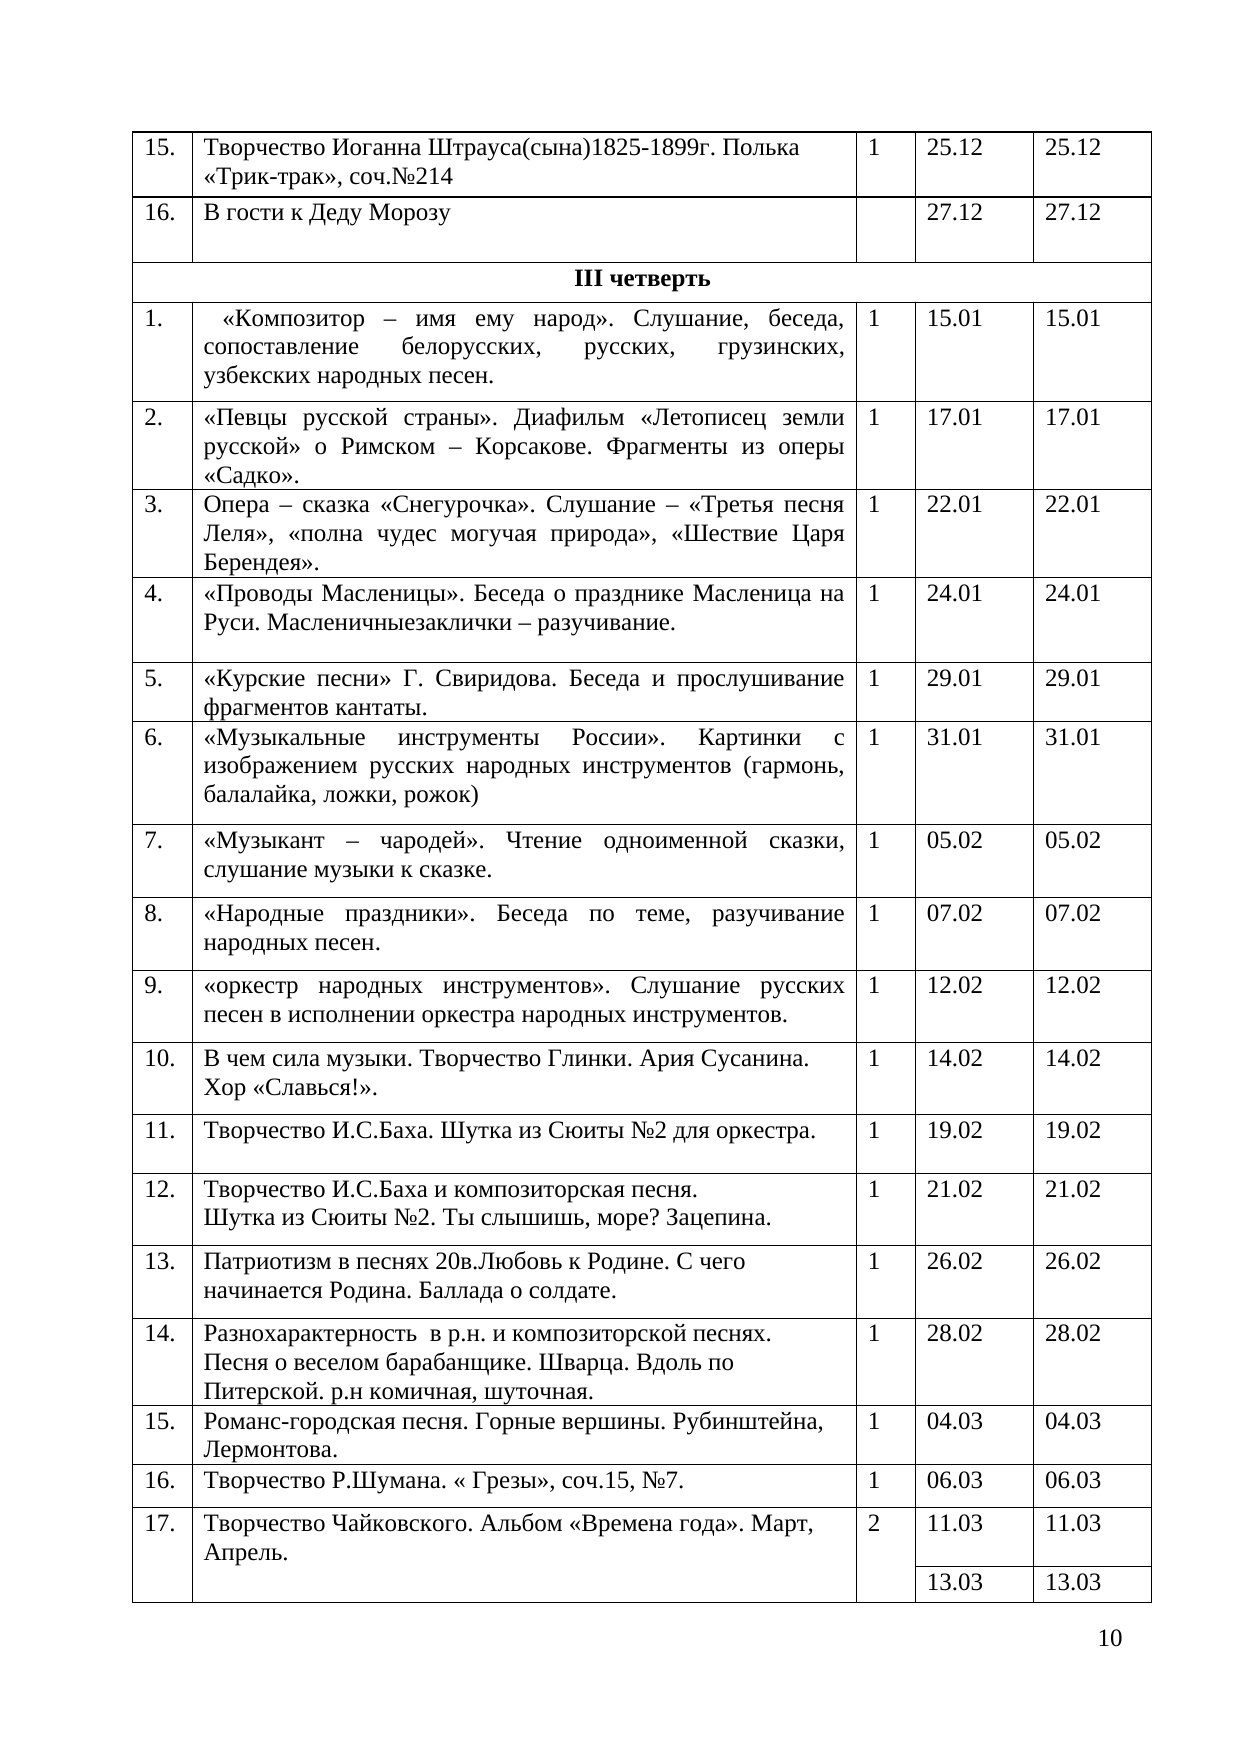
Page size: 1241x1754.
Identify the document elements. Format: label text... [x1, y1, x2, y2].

table_cell [857, 198, 915, 262]
table_cell [133, 1319, 192, 1405]
table_cell 11.03 [1034, 1508, 1151, 1566]
table_cell [133, 198, 192, 262]
table_cell 05.02 [1034, 825, 1151, 897]
table_cell 06.03 [1034, 1465, 1151, 1507]
table_cell 1 [857, 402, 915, 488]
table_cell III четверть [133, 263, 1151, 302]
table_cell 25.12 [1034, 133, 1151, 196]
table_cell Творчество И.С.Баха. Шутка из Сюиты №2 для оркестра. [193, 1115, 856, 1173]
table_cell 1 [857, 825, 915, 897]
table_cell 1 [857, 303, 915, 401]
table_cell 12.02 [916, 971, 1033, 1042]
table_cell 05.02 [916, 825, 1033, 897]
table_cell [133, 402, 192, 488]
table_cell [133, 1246, 192, 1317]
table_cell Творчество Р.Шумана. « Грезы», соч.15, №7. [193, 1465, 856, 1507]
table_cell 13.03 [1034, 1567, 1151, 1602]
table_cell 24.01 [1034, 578, 1151, 662]
table_cell 12.02 [1034, 971, 1151, 1042]
table_cell Творчество И.С.Баха и композиторская песня. Шутка из Сюиты №2. Ты слышишь, море? Зацепина. [193, 1174, 856, 1245]
table_cell 15.01 [1034, 303, 1151, 401]
table_cell 1 [857, 898, 915, 969]
table_cell 27.12 [1034, 198, 1151, 262]
table_cell 19.02 [916, 1115, 1033, 1173]
table_cell «Народные праздники». Беседа по теме, разучивание народных песен. [193, 898, 856, 969]
table_cell 1 [857, 490, 915, 577]
table_cell 22.01 [916, 490, 1033, 577]
table_cell 1 [857, 578, 915, 662]
table_cell 1 [857, 1319, 915, 1405]
table_cell 1 [857, 1043, 915, 1114]
table_cell 1 [857, 722, 915, 824]
table_cell [133, 1465, 192, 1507]
table_cell 14.02 [1034, 1043, 1151, 1114]
table_cell «Проводы Масленицы». Беседа о празднике Масленица на Руси. Масленичныезаклички – разучивание. [193, 578, 856, 662]
table_cell 1 [857, 971, 915, 1042]
table_cell 07.02 [1034, 898, 1151, 969]
table_cell [133, 490, 192, 577]
table_cell 1 [857, 1406, 915, 1464]
table_cell 14.02 [916, 1043, 1033, 1114]
table_cell 07.02 [916, 898, 1033, 969]
table_cell 04.03 [1034, 1406, 1151, 1464]
table_cell [133, 578, 192, 662]
table_cell В чем сила музыки. Творчество Глинки. Ария Сусанина. Хор «Славься!». [193, 1043, 856, 1114]
table_cell «Композитор – имя ему народ». Слушание, беседа, сопоставление белорусских, русских, грузинских, узбекских народных песен. [193, 303, 856, 401]
table_cell 25.12 [916, 133, 1033, 196]
table_cell 1 [857, 1465, 915, 1507]
table_cell 29.01 [1034, 663, 1151, 721]
table_cell [133, 663, 192, 721]
table_cell 28.02 [916, 1319, 1033, 1405]
table_cell «Певцы русской страны». Диафильм «Летописец земли русской» о Римском – Корсакове. Фрагменты из оперы «Садко». [193, 402, 856, 488]
table_cell «Музыкальные инструменты России». Картинки с изображением русских народных инструментов (гармонь, балалайка, ложки, рожок) [193, 722, 856, 824]
table_cell 1 [857, 133, 915, 196]
table_cell 06.03 [916, 1465, 1033, 1507]
table_cell «Курские песни» Г. Свиридова. Беседа и прослушивание фрагментов кантаты. [193, 663, 856, 721]
table_cell Творчество Иоганна Штрауса(сына)1825-1899г. Полька «Трик-трак», соч.№214 [193, 133, 856, 196]
table_cell 1 [857, 1174, 915, 1245]
table_cell [133, 1115, 192, 1173]
table_cell [133, 825, 192, 897]
table_cell [133, 1174, 192, 1245]
table_cell 21.02 [1034, 1174, 1151, 1245]
table_cell 26.02 [916, 1246, 1033, 1317]
table_cell [133, 971, 192, 1042]
table_cell 15.01 [916, 303, 1033, 401]
table_cell 13.03 [916, 1567, 1033, 1602]
table_cell 31.01 [1034, 722, 1151, 824]
table_cell Разнохарактерность в р.н. и композиторской песнях. Песня о веселом барабанщике. Шварца. Вдоль по Питерской. р.н комичная, шуточная. [193, 1319, 856, 1405]
table_cell 2 [857, 1508, 915, 1602]
table_cell 21.02 [916, 1174, 1033, 1245]
table_cell 17.01 [1034, 402, 1151, 488]
table_cell [133, 722, 192, 824]
table_cell «оркестр народных инструментов». Слушание русских песен в исполнении оркестра народных инструментов. [193, 971, 856, 1042]
table_cell 31.01 [916, 722, 1033, 824]
table_cell 11.03 [916, 1508, 1033, 1566]
table_cell 28.02 [1034, 1319, 1151, 1405]
table_cell 1 [857, 1115, 915, 1173]
table_cell [133, 1406, 192, 1464]
table_cell 04.03 [916, 1406, 1033, 1464]
table_cell 26.02 [1034, 1246, 1151, 1317]
table_cell 27.12 [916, 198, 1033, 262]
table_cell Патриотизм в песнях 20в.Любовь к Родине. С чего начинается Родина. Баллада о солдате. [193, 1246, 856, 1317]
table_cell 1 [857, 1246, 915, 1317]
table_cell 19.02 [1034, 1115, 1151, 1173]
table_cell [133, 303, 192, 401]
table_cell [133, 133, 192, 196]
table_cell 22.01 [1034, 490, 1151, 577]
table_cell 29.01 [916, 663, 1033, 721]
table_cell 17.01 [916, 402, 1033, 488]
table_cell Творчество Чайковского. Альбом «Времена года». Март, Апрель. [193, 1508, 856, 1602]
table_cell «Музыкант – чародей». Чтение одноименной сказки, слушание музыки к сказке. [193, 825, 856, 897]
table_cell В гости к Деду Морозу [193, 198, 856, 262]
table_cell [133, 1508, 192, 1602]
table_cell 1 [857, 663, 915, 721]
table_cell Опера – сказка «Снегурочка». Слушание – «Третья песня Леля», «полна чудес могучая природа», «Шествие Царя Берендея». [193, 490, 856, 577]
table_cell [133, 1043, 192, 1114]
table_cell 24.01 [916, 578, 1033, 662]
table_cell Романс-городская песня. Горные вершины. Рубинштейна, Лермонтова. [193, 1406, 856, 1464]
table_cell [133, 898, 192, 969]
